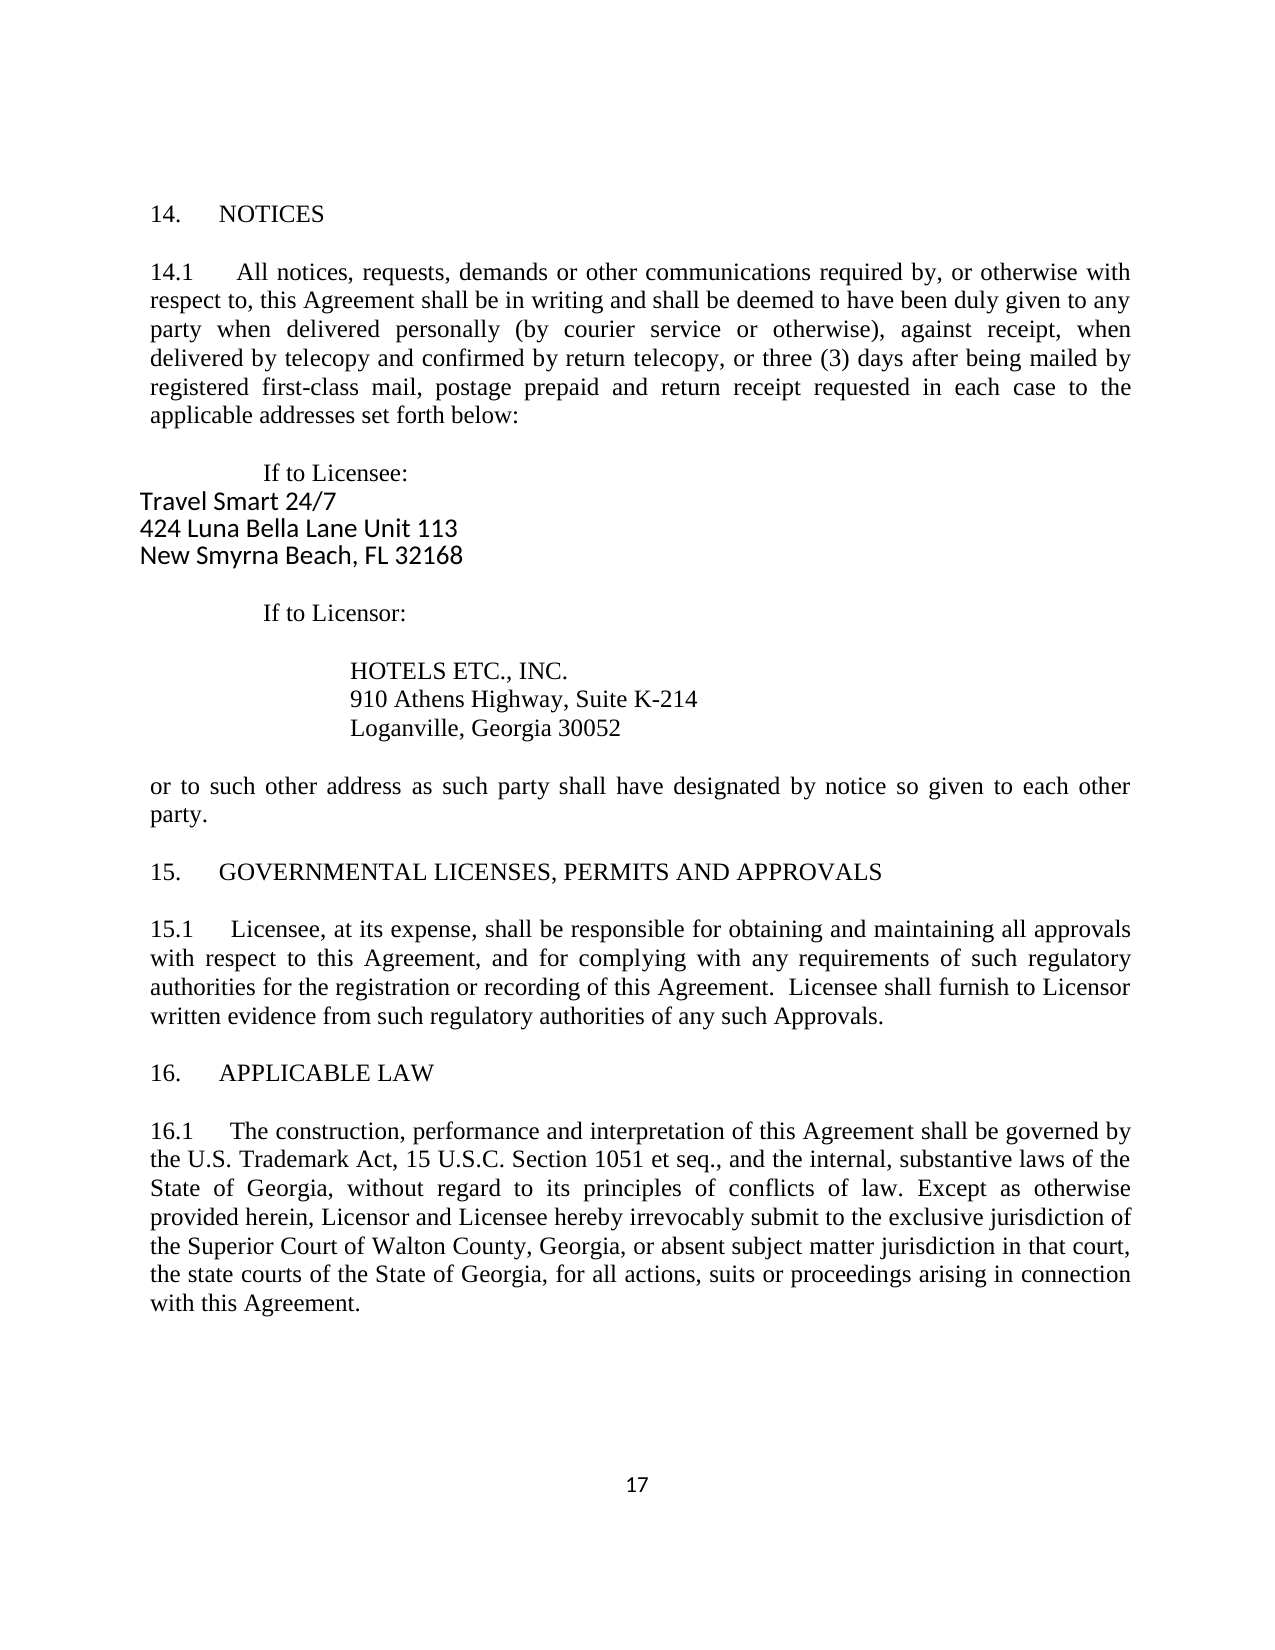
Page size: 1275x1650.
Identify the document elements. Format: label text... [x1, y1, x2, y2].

text 14.1 All notices, requests, demands or other communications required by, or otherwise with respect to, this Agreement shall be in writing and shall be deemed to have been duly given to any party when delivered personally (by courier service or otherwise), against receipt, when delivered by telecopy and confirmed by return telecopy, or three (3) days after being mailed by registered first-class mail, postage prepaid and return receipt requested in each case to the applicable addresses set forth below: [150, 257, 1131, 429]
text Loganville, Georgia 30052 [350, 713, 1139, 742]
text If to Licensee: [263, 458, 1139, 487]
text HOTELS ETC., INC. [350, 656, 1139, 684]
text or to such other address as such party shall have designated by notice so given to each other party. [150, 771, 1131, 828]
text 16.1 The construction, performance and interpretation of this Agreement shall be governed by the U.S. Trademark Act, 15 U.S.C. Section 1051 et seq., and the internal, substantive laws of the State of Georgia, without regard to its principles of conflicts of law. Except as otherwise provided herein, Licensor and Licensee hereby irrevocably submit to the exclusive jurisdiction of the Superior Court of Walton County, Georgia, or absent subject matter jurisdiction in that court, the state courts of the State of Georgia, for all actions, suits or proceedings arising in connection with this Agreement. [150, 1116, 1131, 1317]
text 15.1 Licensee, at its expense, shall be responsible for obtaining and maintaining all approvals with respect to this Agreement, and for complying with any requirements of such regulatory authorities for the registration or recording of this Agreement. Licensee shall furnish to Licensor written evidence from such regulatory authorities of any such Approvals. [150, 914, 1131, 1029]
text 15. GOVERNMENTAL LICENSES, PERMITS AND APPROVALS [150, 857, 886, 886]
text 14. NOTICES [150, 199, 330, 228]
text 16. APPLICABLE LAW [150, 1058, 439, 1087]
text 910 Athens Highway, Suite K-214 [350, 684, 1139, 713]
text Travel Smart 24/7 424 Luna Bella Lane Unit 113 New Smyrna Beach, FL 32168 [139, 488, 1137, 569]
text If to Licensor: [263, 598, 1139, 627]
